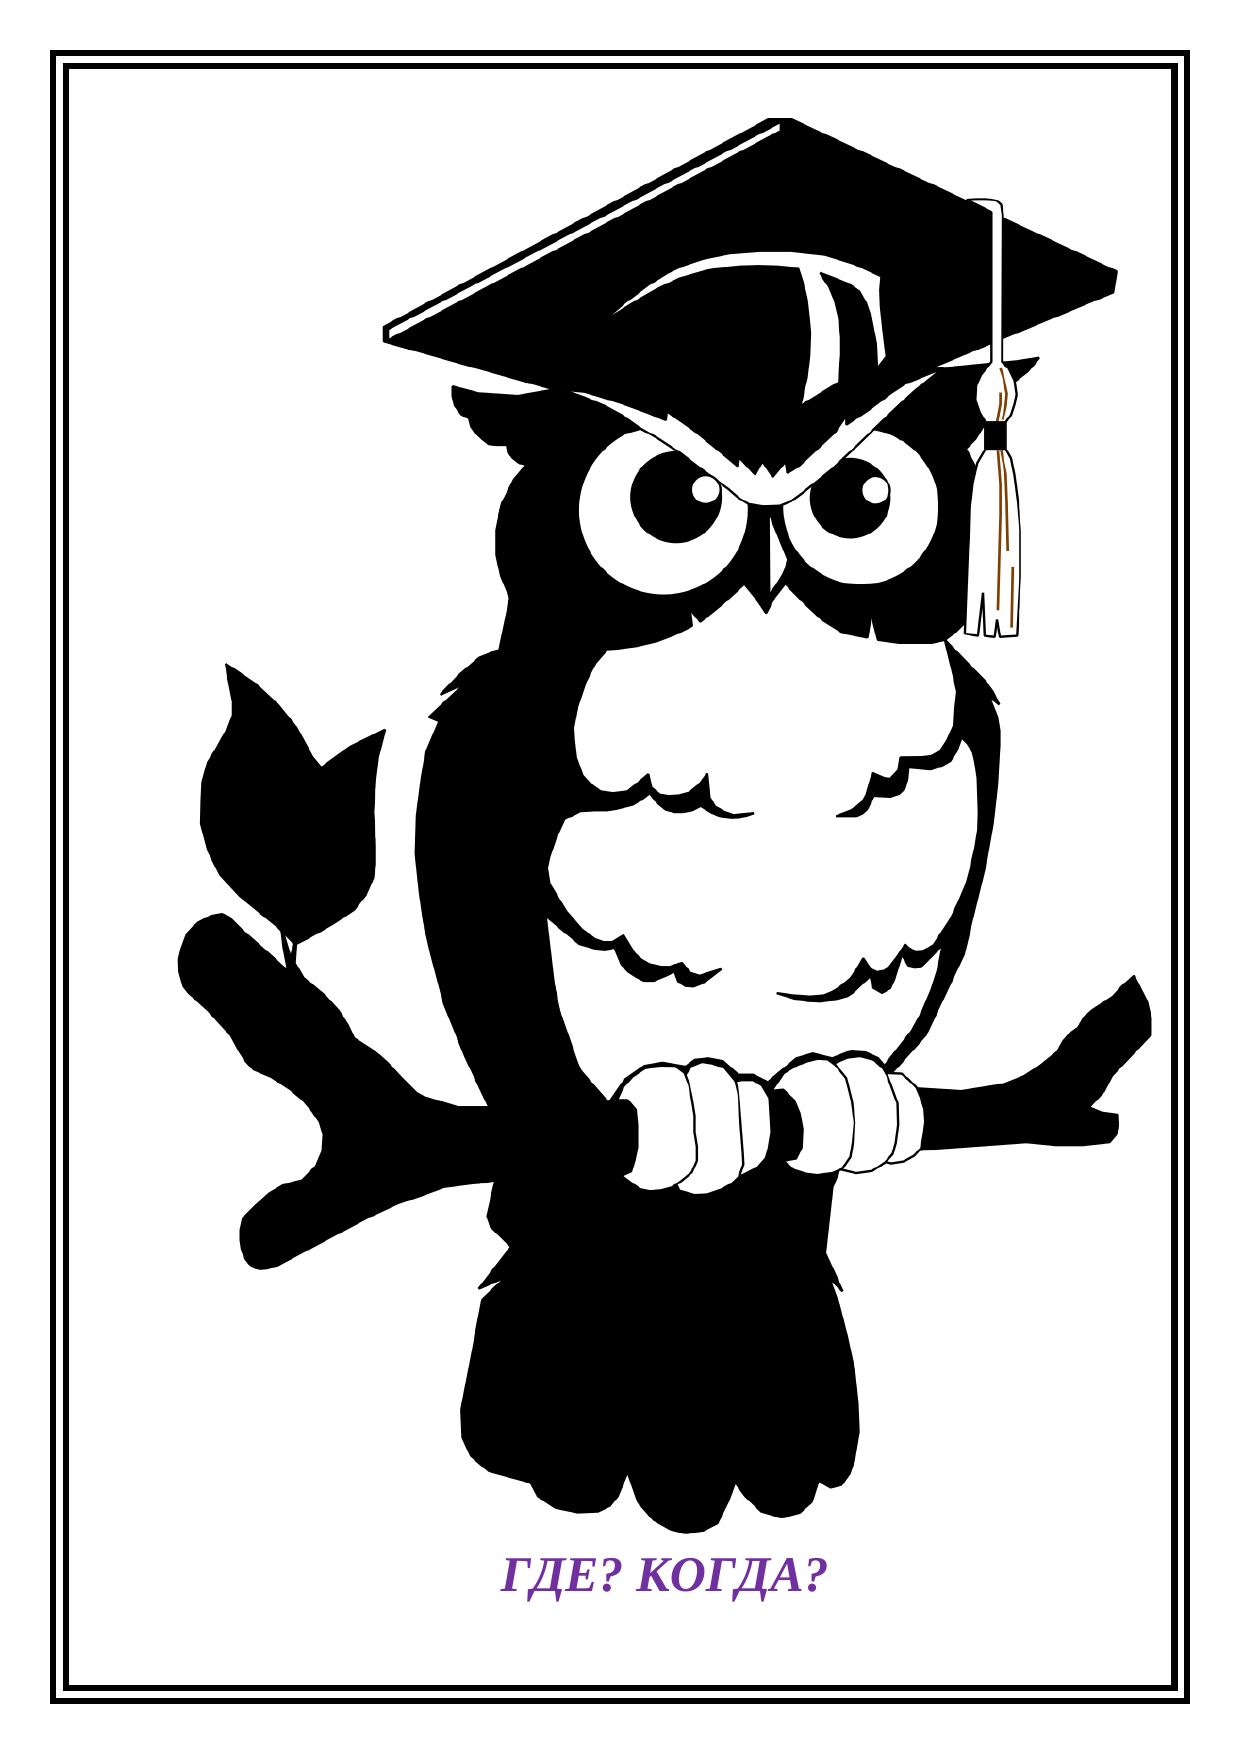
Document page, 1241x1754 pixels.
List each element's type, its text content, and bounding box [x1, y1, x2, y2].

picture [177, 118, 1152, 1534]
text ЧТО? ГДЕ? КОГДА? [177, 1534, 1152, 1602]
